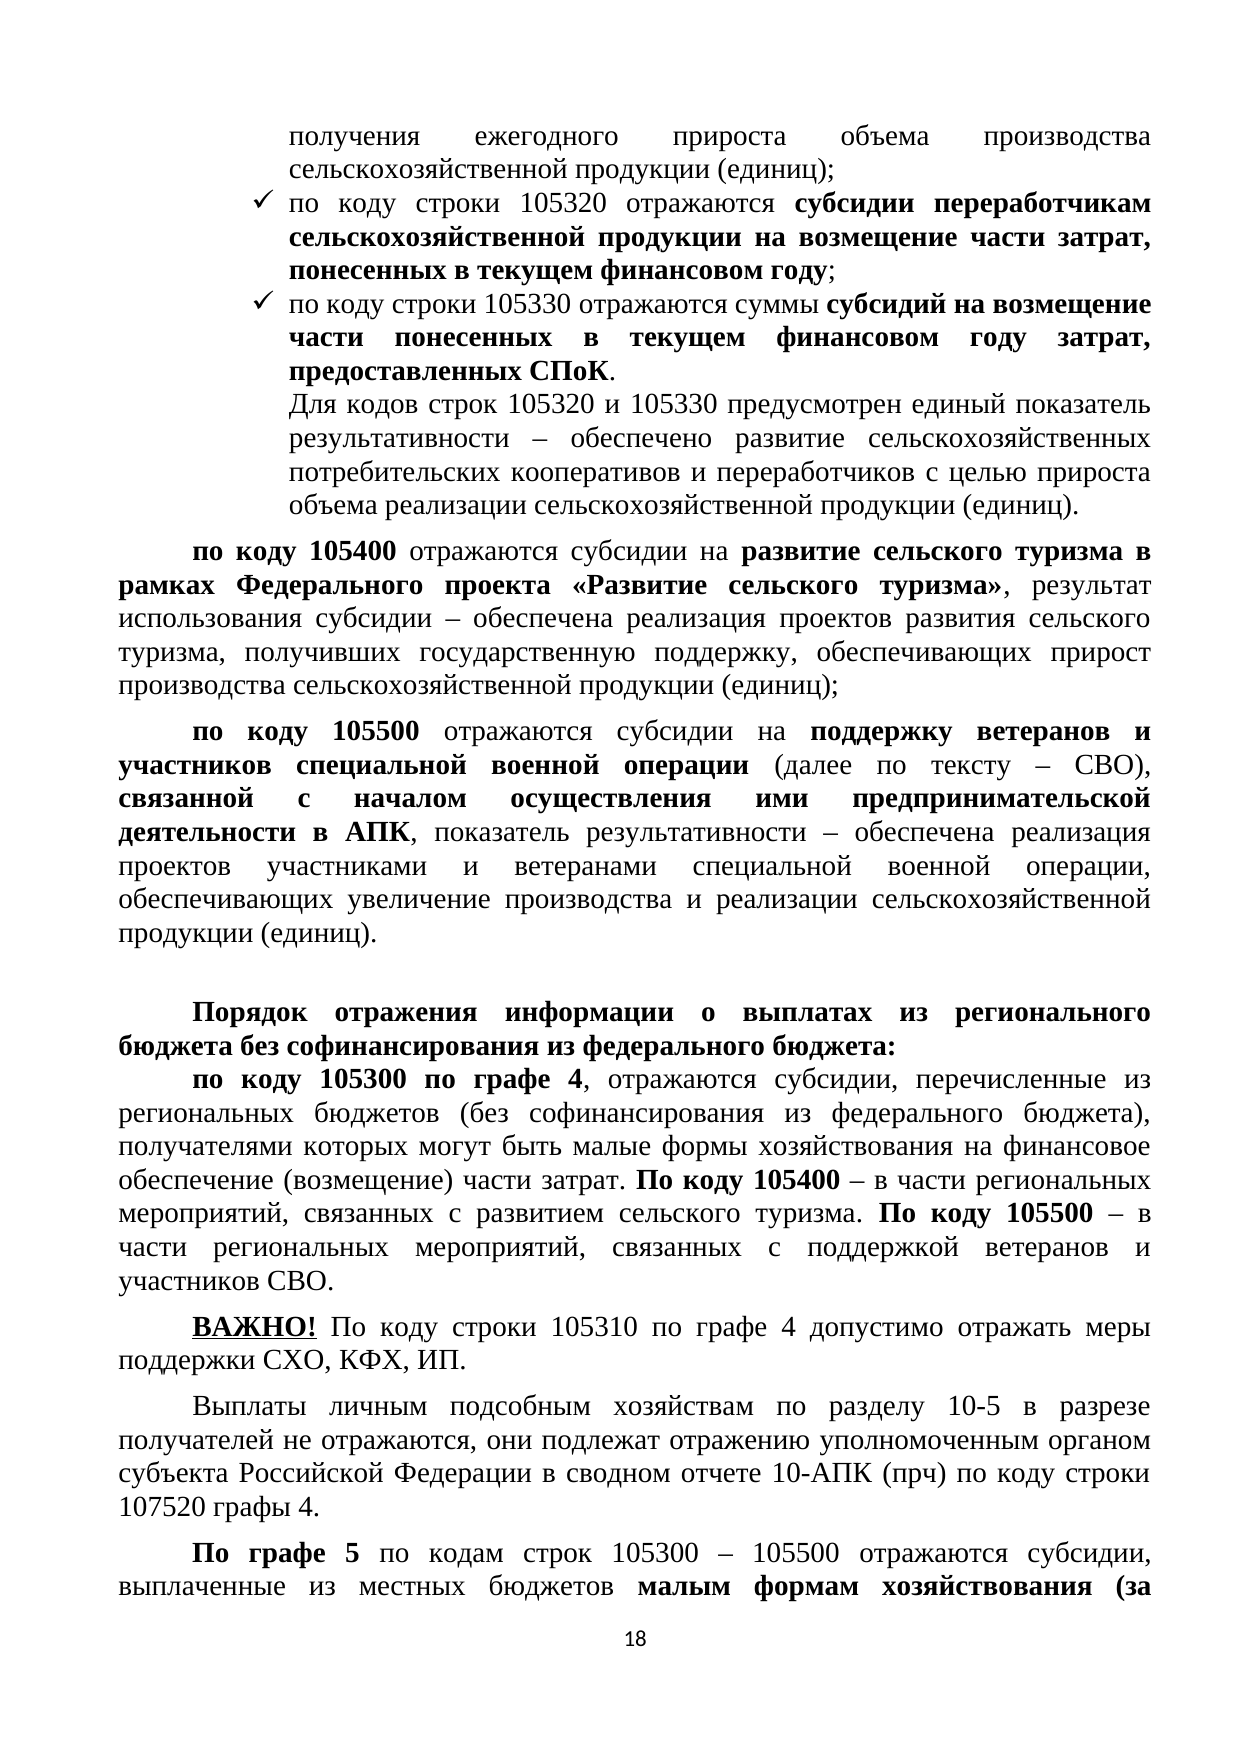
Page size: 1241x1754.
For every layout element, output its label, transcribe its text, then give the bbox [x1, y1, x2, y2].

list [251, 118, 1152, 185]
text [118, 1535, 1152, 1602]
list Для кодов строк 105320 и 105330 предусмотрен единый показатель результативности – обеспечено развитие сельскохозяйственных потребительских кооперативов и переработчиков с целью прироста объема реализации сельскохозяйственной продукции (единиц). [289, 387, 1152, 521]
text по коду 105300 по графе 4, отражаются субсидии, перечисленные из региональных бюджетов (без софинансирования из федерального бюджета), получателями которых могут быть малые формы хозяйствования на финансовое обеспечение (возмещение) части затрат. По коду 105400 – в части региональных мероприятий, связанных с развитием сельского туризма. По коду 105500 – в части региональных мероприятий, связанных с поддержкой ветеранов и участников СВО. [118, 1061, 1152, 1296]
text Порядок отражения информации о выплатах из регионального бюджета без софинансирования из федерального бюджета: [118, 994, 1152, 1061]
list по коду строки 105320 отражаются субсидии переработчикам сельскохозяйственной продукции на возмещение части затрат, понесенных в текущем финансовом году; [251, 185, 1152, 286]
list по коду строки 105330 отражаются суммы субсидий на возмещение части понесенных в текущем финансовом году затрат, предоставленных СПоК. [251, 286, 1152, 387]
text Выплаты личным подсобным хозяйствам по разделу 10-5 в разрезе получателей не отражаются, они подлежат отражению уполномоченным органом субъекта Российской Федерации в сводном отчете 10-АПК (прч) по коду строки 107520 графы 4. [118, 1388, 1152, 1522]
text по коду 105500 отражаются субсидии на поддержку ветеранов и участников специальной военной операции (далее по тексту – СВО), связанной с началом осуществления ими предпринимательской деятельности в АПК, показатель результативности – обеспечена реализация проектов участниками и ветеранами специальной военной операции, обеспечивающих увеличение производства и реализации сельскохозяйственной продукции (единиц). [118, 713, 1152, 948]
text по коду 105400 отражаются субсидии на развитие сельского туризма в рамках Федерального проекта «Развитие сельского туризма», результат использования субсидии – обеспечена реализация проектов развития сельского туризма, получивших государственную поддержку, обеспечивающих прирост производства сельскохозяйственной продукции (единиц); [118, 533, 1152, 701]
text ВАЖНО! По коду строки 105310 по графе 4 допустимо отражать меры поддержки СХО, КФХ, ИП. [118, 1309, 1152, 1376]
